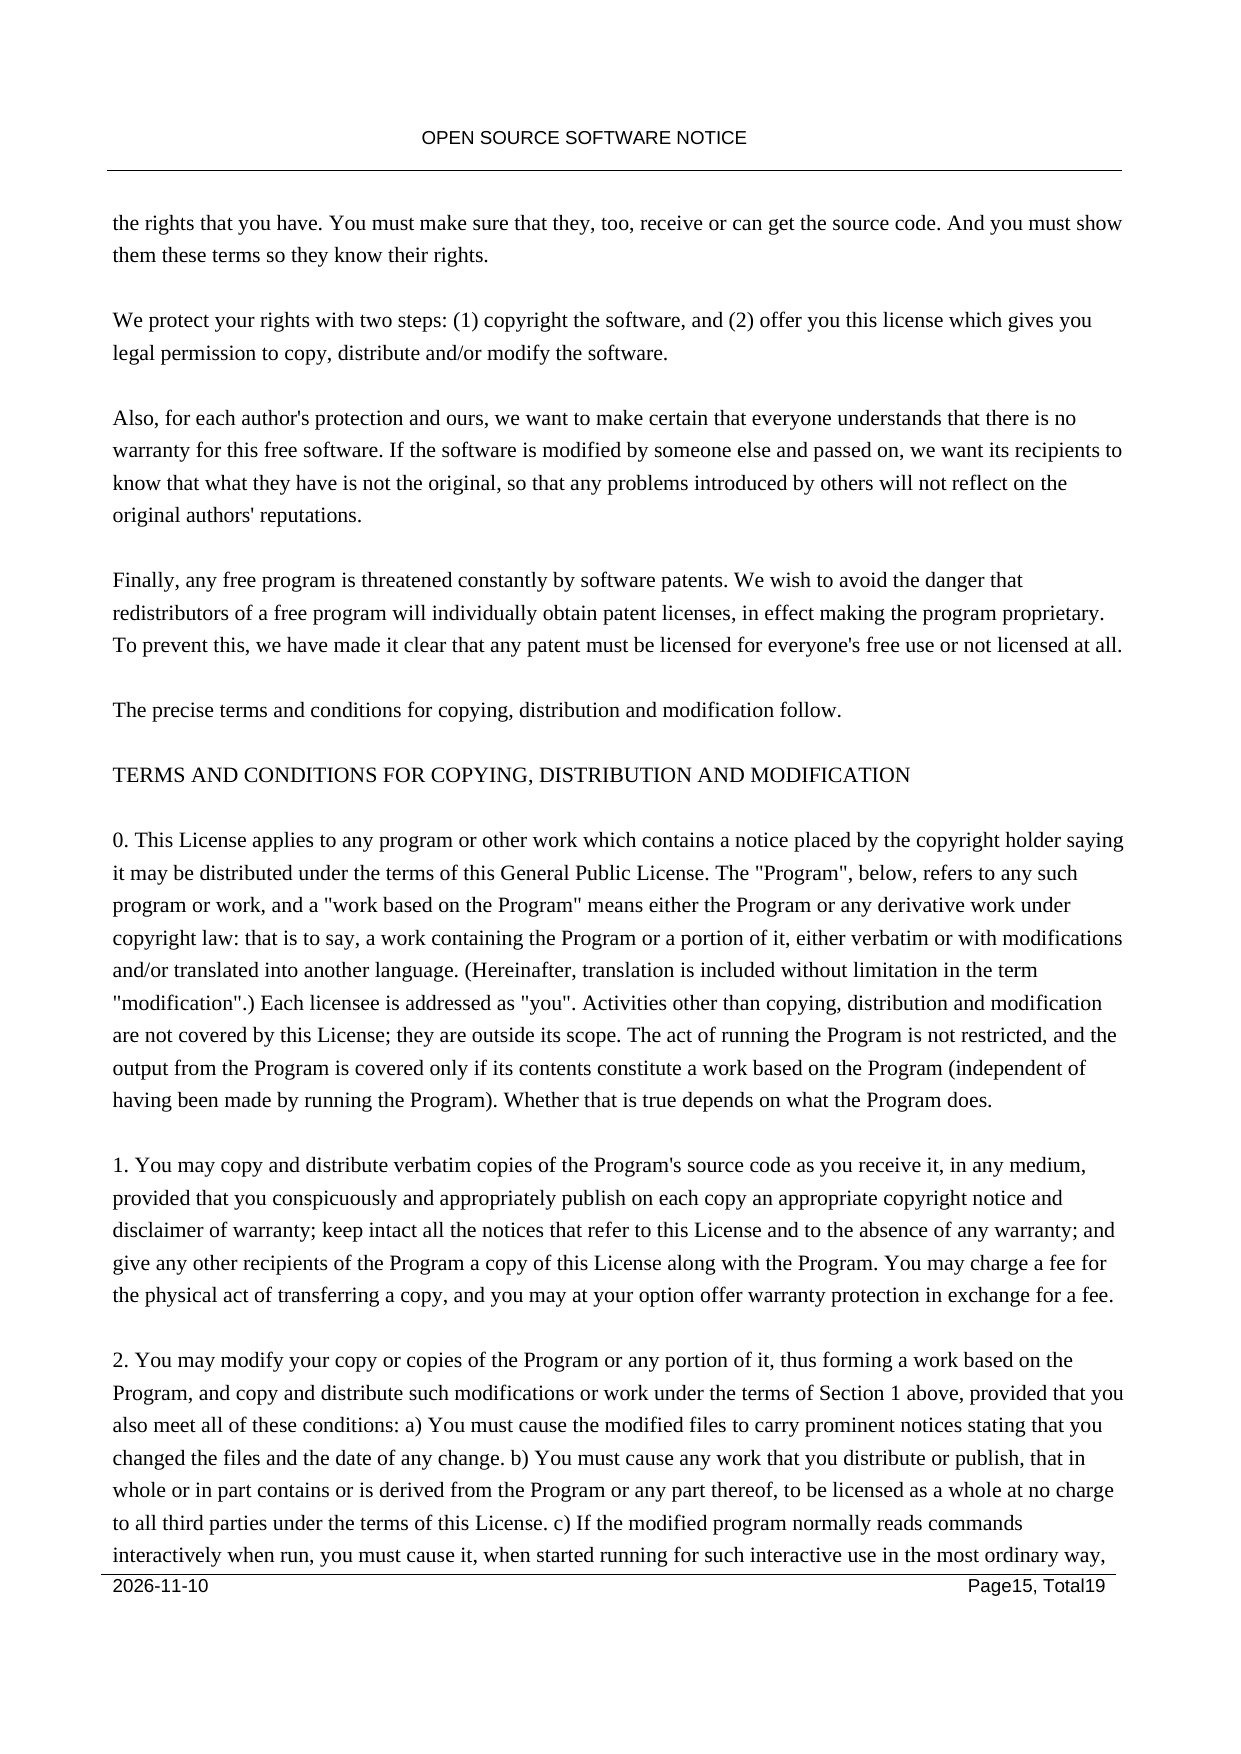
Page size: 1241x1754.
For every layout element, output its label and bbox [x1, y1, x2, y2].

text [112, 206, 1128, 1571]
